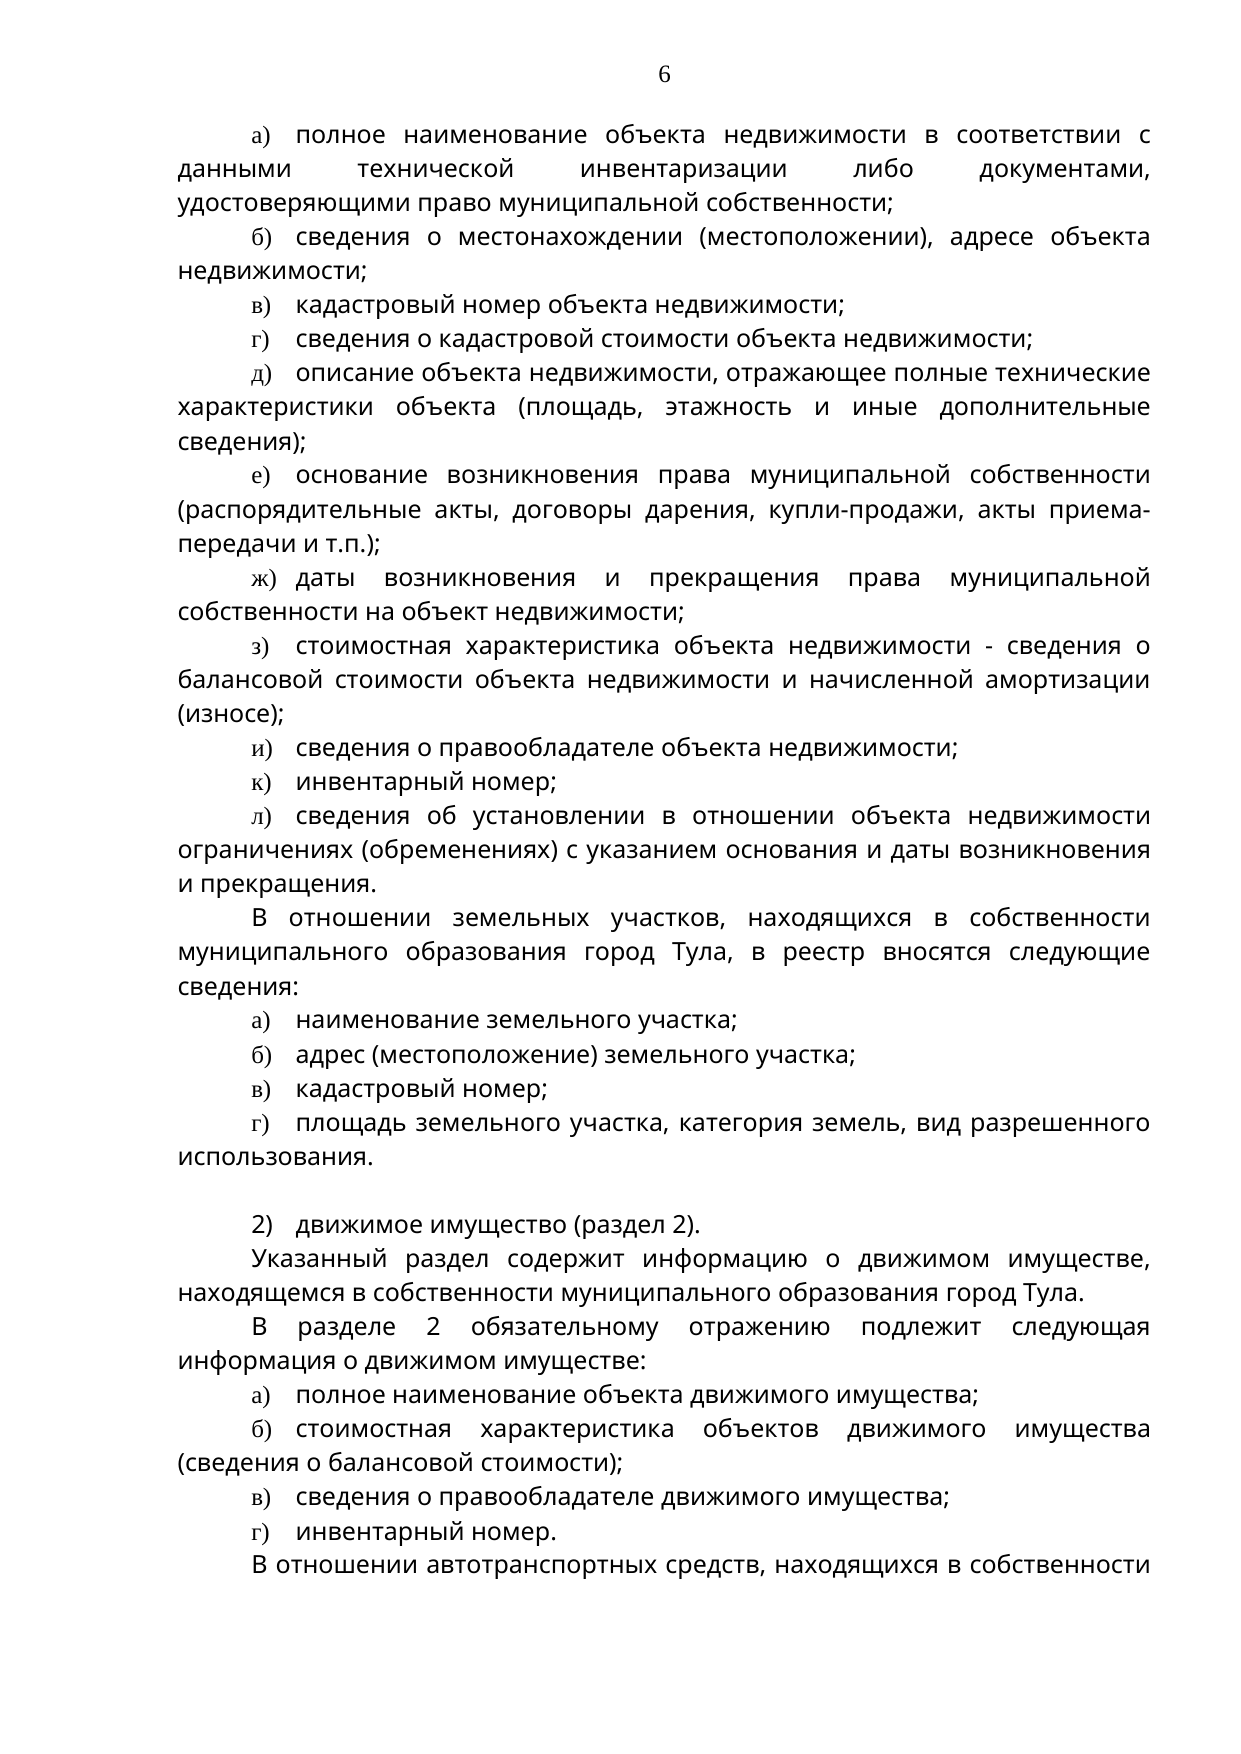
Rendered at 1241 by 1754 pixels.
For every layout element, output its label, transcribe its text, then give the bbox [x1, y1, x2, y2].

list инвентарный номер; [177, 764, 1152, 798]
list кадастровый номер объекта недвижимости; [177, 287, 1152, 321]
list сведения о правообладателе объекта недвижимости; [177, 730, 1152, 764]
list площадь земельного участка, категория земель, вид разрешенного использования. [177, 1104, 1152, 1172]
list сведения о кадастровой стоимости объекта недвижимости; [177, 321, 1152, 355]
list стоимостная характеристика объекта недвижимости - сведения о балансовой стоимости объекта недвижимости и начисленной амортизации (износе); [177, 627, 1152, 730]
text Указанный раздел содержит информацию о движимом имуществе, находящемся в собственности муниципального образования город Тула. [177, 1241, 1152, 1309]
list инвентарный номер. [177, 1513, 1152, 1547]
list даты возникновения и прекращения права муниципальной собственности на объект недвижимости; [177, 559, 1152, 627]
list кадастровый номер; [177, 1070, 1152, 1104]
list сведения о местонахождении (местоположении), адресе объекта недвижимости; [177, 219, 1152, 287]
list адрес (местоположение) земельного участка; [177, 1036, 1152, 1070]
list полное наименование объекта движимого имущества; [177, 1377, 1152, 1411]
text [177, 1547, 1152, 1581]
list наименование земельного участка; [177, 1002, 1152, 1036]
list стоимостная характеристика объектов движимого имущества (сведения о балансовой стоимости); [177, 1411, 1152, 1479]
list сведения о правообладателе движимого имущества; [177, 1479, 1152, 1513]
text В отношении земельных участков, находящихся в собственности муниципального образования город Тула, в реестр вносятся следующие сведения: [177, 900, 1152, 1002]
list полное наименование объекта недвижимости в соответствии с данными технической инвентаризации либо документами, удостоверяющими право муниципальной собственности; [177, 117, 1152, 219]
text В разделе 2 обязательному отражению подлежит следующая информация о движимом имуществе: [177, 1309, 1152, 1377]
list сведения об установлении в отношении объекта недвижимости ограничениях (обременениях) с указанием основания и даты возникновения и прекращения. [177, 798, 1152, 900]
list основание возникновения права муниципальной собственности (распорядительные акты, договоры дарения, купли-продажи, акты приема-передачи и т.п.); [177, 457, 1152, 559]
list описание объекта недвижимости, отражающее полные технические характеристики объекта (площадь, этажность и иные дополнительные сведения); [177, 355, 1152, 457]
list движимое имущество (раздел 2). [177, 1207, 1152, 1241]
